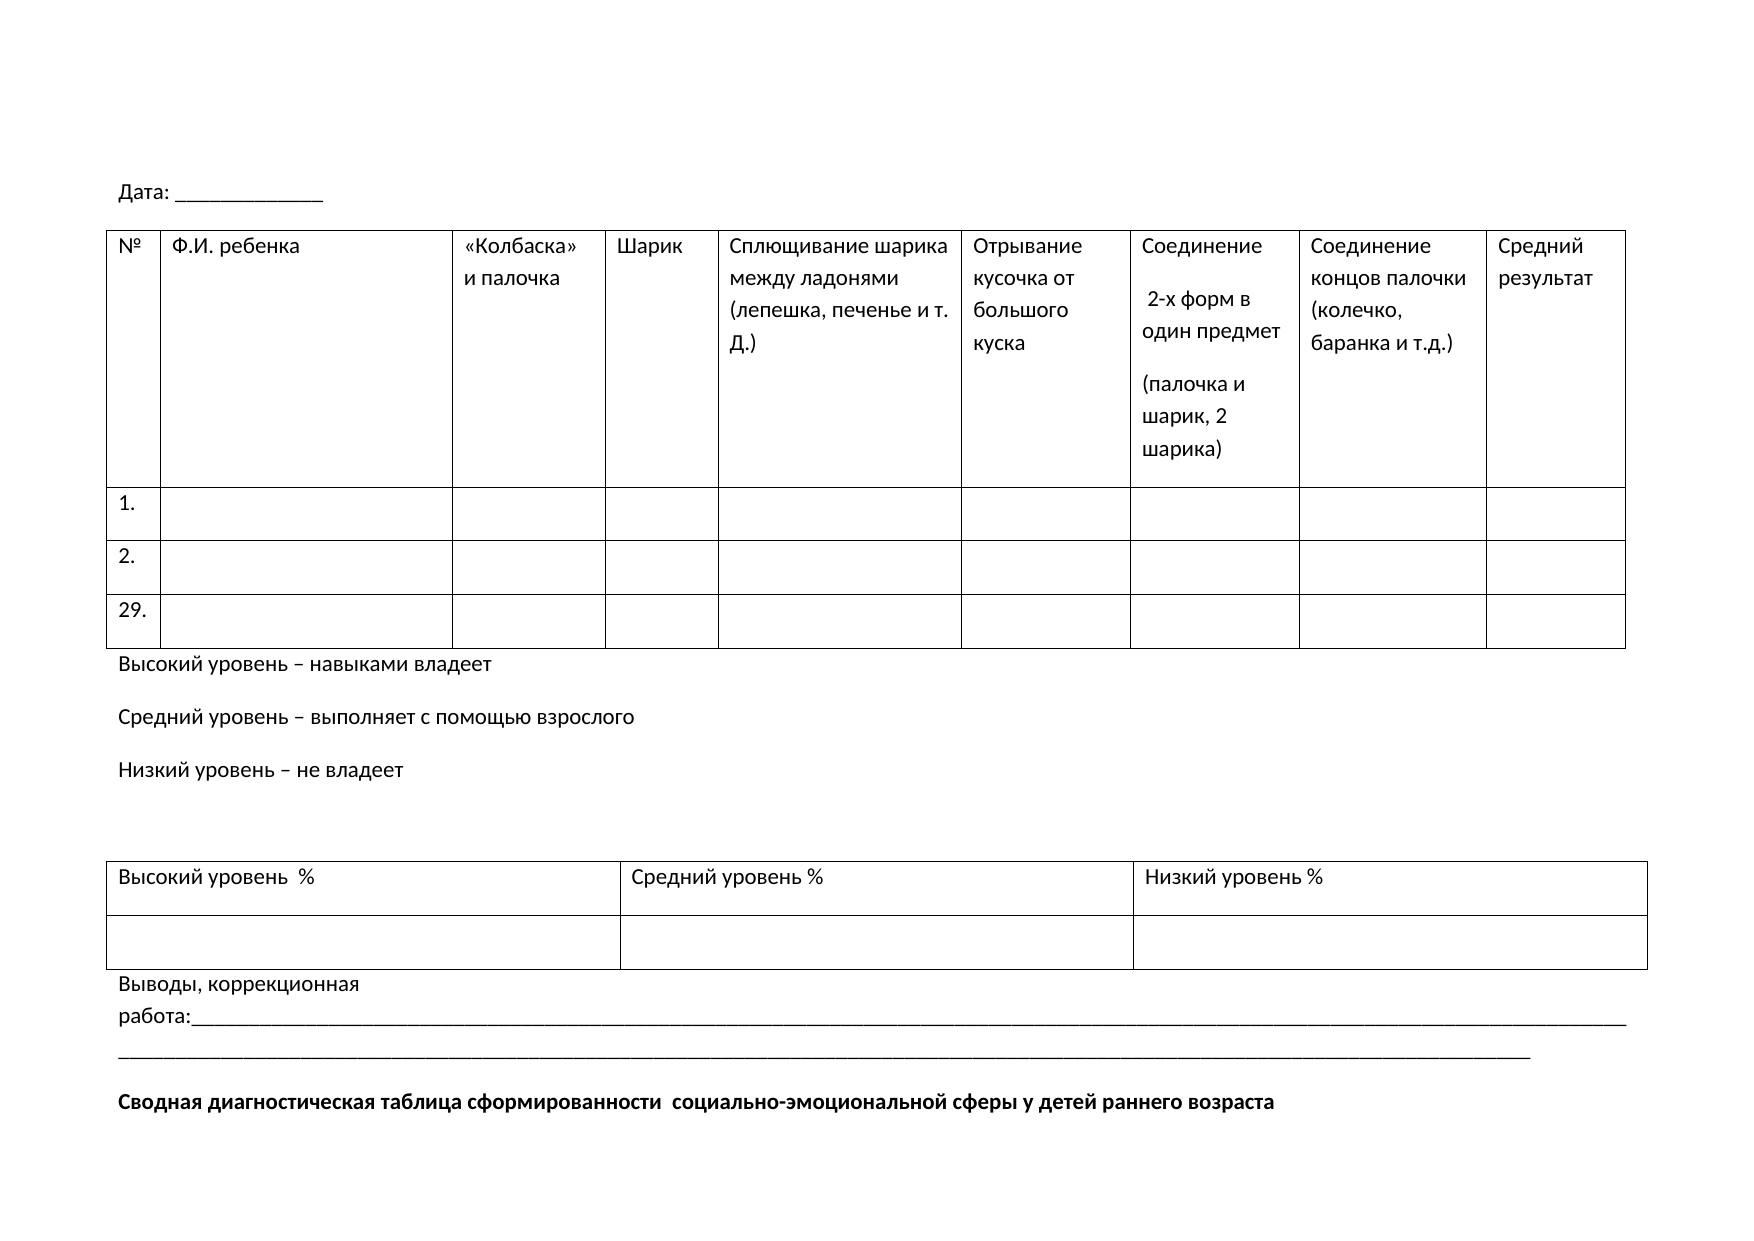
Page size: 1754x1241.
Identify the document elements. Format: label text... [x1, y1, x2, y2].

text Сводная диагностическая таблица сформированности социально-эмоциональной сферы у детей раннего возраста [118, 1087, 1636, 1115]
table_cell [1300, 541, 1486, 594]
table_header Соединение 2-х форм в один предмет (палочка и шарик, 2 шарика) [1131, 231, 1299, 487]
table_cell [1300, 595, 1486, 648]
table_cell [1487, 541, 1625, 594]
table_cell [1487, 595, 1625, 648]
table_header Средний результат [1487, 231, 1625, 487]
text Выводы, коррекционная работа:__________________________________________________________________________________________________________________________________________________________________________________________________________________________________________________________ [118, 970, 1636, 1062]
table_cell [606, 595, 718, 648]
text Низкий уровень – не владеет [118, 755, 1636, 783]
table_header № [107, 231, 160, 487]
text Высокий уровень – навыками владеет [118, 649, 1636, 677]
table_cell [453, 488, 605, 540]
table_header Средний уровень % [621, 862, 1133, 915]
table_cell [453, 595, 605, 648]
table_cell [1131, 595, 1299, 648]
table_cell [719, 541, 961, 594]
table_header Сплющивание шарика между ладонями (лепешка, печенье и т. Д.) [719, 231, 961, 487]
table_cell [719, 488, 961, 540]
table_cell [606, 541, 718, 594]
text Средний уровень – выполняет с помощью взрослого [118, 702, 1636, 730]
table_header «Колбаска» и палочка [453, 231, 605, 487]
table_cell [107, 916, 620, 968]
table_cell [606, 488, 718, 540]
table_header Высокий уровень % [107, 862, 620, 915]
table_cell [621, 916, 1133, 968]
table_cell [453, 541, 605, 594]
table_cell [161, 595, 452, 648]
table_cell [719, 595, 961, 648]
table_cell [1300, 488, 1486, 540]
table_cell [161, 541, 452, 594]
text Дата: _____________ [118, 177, 1636, 205]
table_cell 1. [107, 488, 160, 540]
table_cell [1131, 541, 1299, 594]
table_header Ф.И. ребенка [161, 231, 452, 487]
table_cell [1487, 488, 1625, 540]
table_cell [962, 595, 1130, 648]
table_cell [1131, 488, 1299, 540]
table_cell [962, 488, 1130, 540]
table_cell [161, 488, 452, 540]
table_cell 2. [107, 541, 160, 594]
table_header Шарик [606, 231, 718, 487]
table_cell [1134, 916, 1647, 968]
table_cell 29. [107, 595, 160, 648]
table_header Низкий уровень % [1134, 862, 1647, 915]
table_header Отрывание кусочка от большого куска [962, 231, 1130, 487]
table_header Соединение концов палочки (колечко, баранка и т.д.) [1300, 231, 1486, 487]
table_cell [962, 541, 1130, 594]
